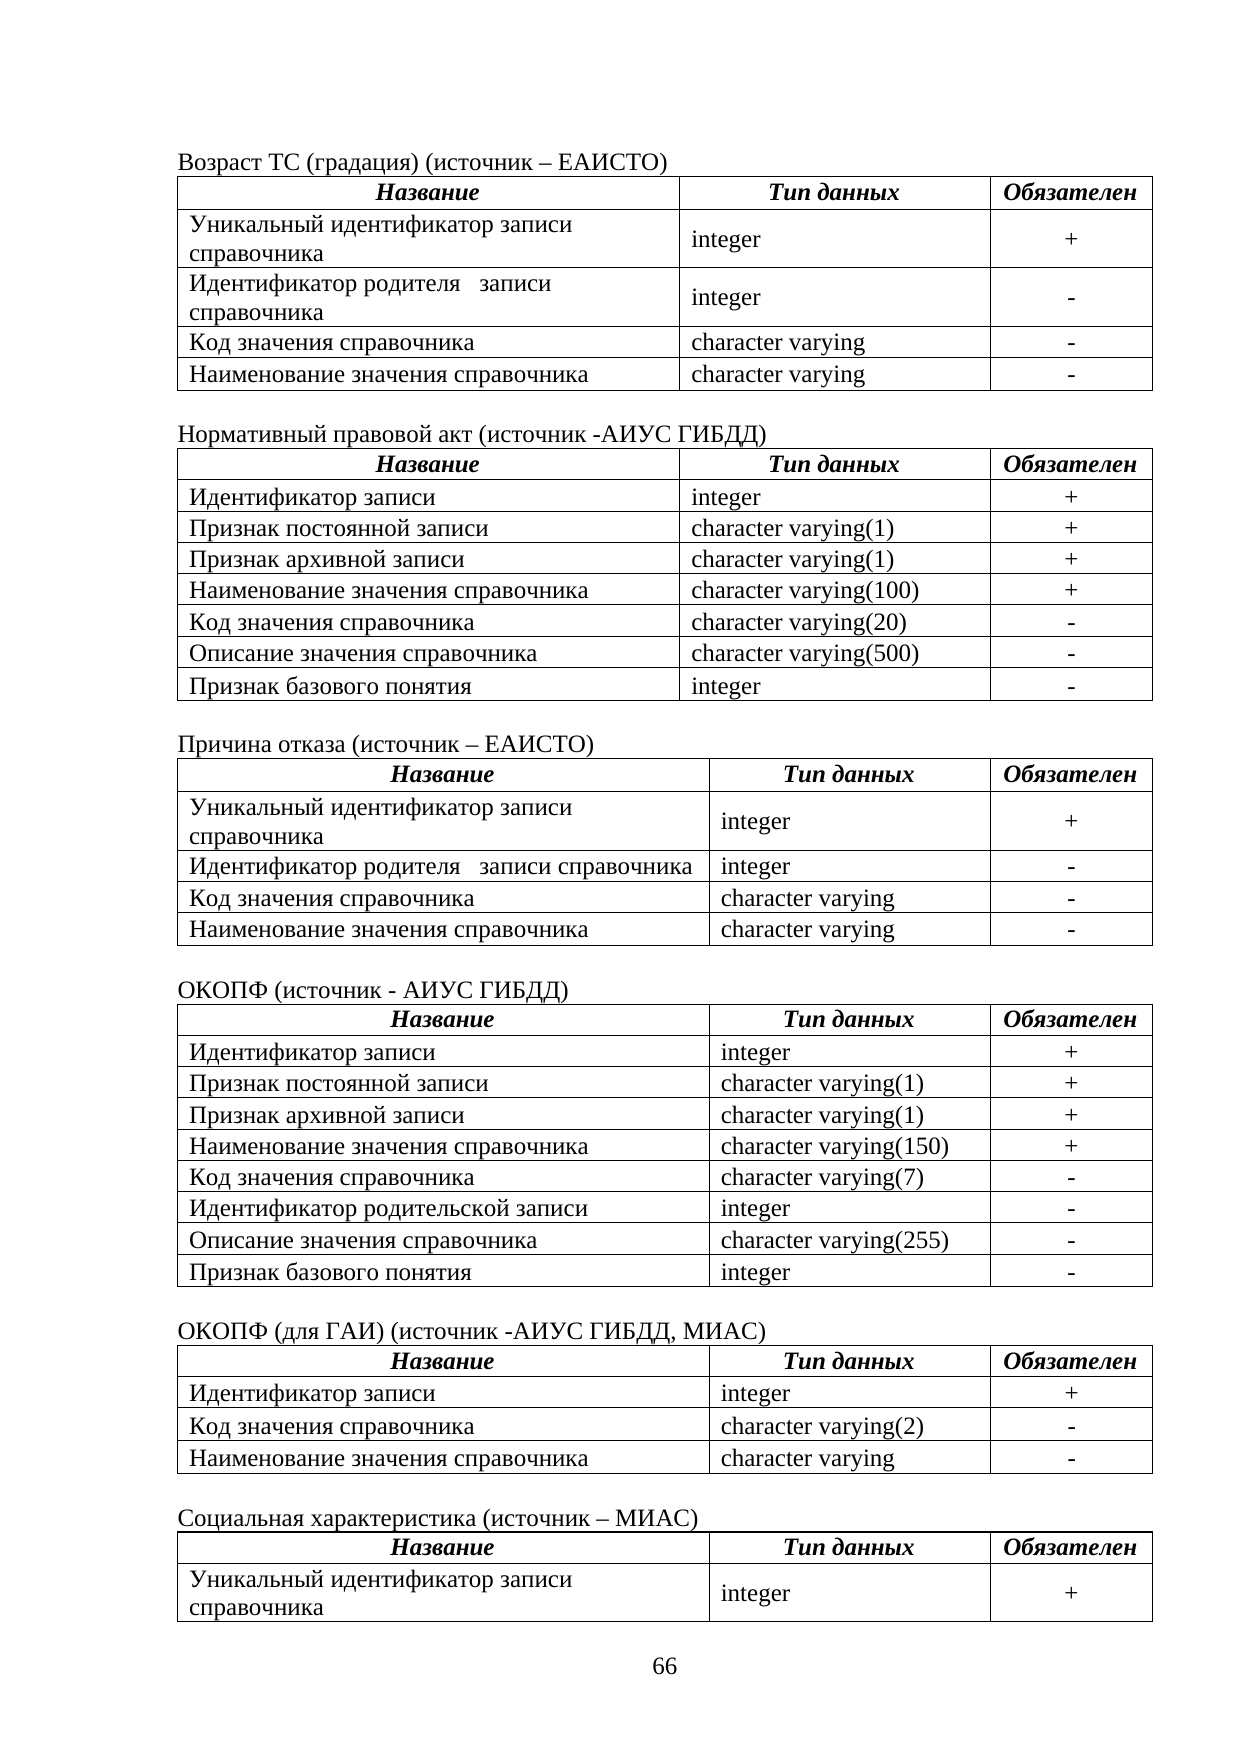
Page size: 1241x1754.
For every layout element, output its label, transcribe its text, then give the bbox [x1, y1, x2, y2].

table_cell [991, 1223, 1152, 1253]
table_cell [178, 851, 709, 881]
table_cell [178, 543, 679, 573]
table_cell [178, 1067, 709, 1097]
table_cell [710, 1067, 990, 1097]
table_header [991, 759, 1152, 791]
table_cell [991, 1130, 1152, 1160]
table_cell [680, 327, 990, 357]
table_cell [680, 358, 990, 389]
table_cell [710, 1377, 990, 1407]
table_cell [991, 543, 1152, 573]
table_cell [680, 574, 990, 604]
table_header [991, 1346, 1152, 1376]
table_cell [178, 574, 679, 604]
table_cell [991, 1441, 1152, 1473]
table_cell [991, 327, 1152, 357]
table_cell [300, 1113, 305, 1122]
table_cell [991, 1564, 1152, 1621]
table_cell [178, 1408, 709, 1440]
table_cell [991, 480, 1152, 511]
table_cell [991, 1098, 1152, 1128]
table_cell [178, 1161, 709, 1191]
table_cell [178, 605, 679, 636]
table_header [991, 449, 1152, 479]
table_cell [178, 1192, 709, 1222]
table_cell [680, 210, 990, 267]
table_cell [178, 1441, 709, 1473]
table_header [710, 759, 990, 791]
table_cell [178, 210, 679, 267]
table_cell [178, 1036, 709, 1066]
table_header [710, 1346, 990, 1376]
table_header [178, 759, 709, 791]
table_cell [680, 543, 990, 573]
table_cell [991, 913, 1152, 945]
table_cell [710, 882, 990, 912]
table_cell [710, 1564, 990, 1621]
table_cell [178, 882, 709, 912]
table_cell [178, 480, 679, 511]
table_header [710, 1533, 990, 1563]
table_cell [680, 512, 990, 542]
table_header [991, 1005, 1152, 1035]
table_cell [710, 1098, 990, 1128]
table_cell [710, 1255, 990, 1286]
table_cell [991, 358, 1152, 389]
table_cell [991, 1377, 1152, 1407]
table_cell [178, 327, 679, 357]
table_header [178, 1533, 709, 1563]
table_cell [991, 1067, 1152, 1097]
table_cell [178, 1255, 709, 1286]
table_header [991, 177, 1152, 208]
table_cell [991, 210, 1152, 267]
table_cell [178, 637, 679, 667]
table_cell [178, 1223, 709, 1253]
text Возраст ТС (градация) (источник – ЕАИСТО) [177, 147, 1152, 176]
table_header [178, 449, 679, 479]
text Социальная характеристика (источник – МИАС) [177, 1503, 1152, 1531]
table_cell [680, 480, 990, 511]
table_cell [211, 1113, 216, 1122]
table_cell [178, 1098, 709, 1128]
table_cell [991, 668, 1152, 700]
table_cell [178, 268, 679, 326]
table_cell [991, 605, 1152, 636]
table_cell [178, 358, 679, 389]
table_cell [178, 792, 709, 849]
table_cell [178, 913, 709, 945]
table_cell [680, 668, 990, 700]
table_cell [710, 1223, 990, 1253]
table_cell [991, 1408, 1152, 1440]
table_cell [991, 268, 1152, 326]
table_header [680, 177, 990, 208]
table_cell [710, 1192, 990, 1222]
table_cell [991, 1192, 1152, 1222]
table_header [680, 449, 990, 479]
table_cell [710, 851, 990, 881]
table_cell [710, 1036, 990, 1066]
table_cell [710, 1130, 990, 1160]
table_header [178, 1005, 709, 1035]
text ОКОПФ (для ГАИ) (источник -АИУС ГИБДД, МИАС) [177, 1316, 1152, 1345]
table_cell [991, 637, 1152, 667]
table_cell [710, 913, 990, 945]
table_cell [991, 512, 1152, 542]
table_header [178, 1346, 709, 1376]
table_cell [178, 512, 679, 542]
text Причина отказа (источник – ЕАИСТО) [177, 729, 1152, 758]
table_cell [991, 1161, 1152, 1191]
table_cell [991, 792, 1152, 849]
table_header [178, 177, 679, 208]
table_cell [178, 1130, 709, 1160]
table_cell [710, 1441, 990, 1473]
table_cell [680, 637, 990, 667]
text Нормативный правовой акт (источник -АИУС ГИБДД) [177, 419, 1152, 448]
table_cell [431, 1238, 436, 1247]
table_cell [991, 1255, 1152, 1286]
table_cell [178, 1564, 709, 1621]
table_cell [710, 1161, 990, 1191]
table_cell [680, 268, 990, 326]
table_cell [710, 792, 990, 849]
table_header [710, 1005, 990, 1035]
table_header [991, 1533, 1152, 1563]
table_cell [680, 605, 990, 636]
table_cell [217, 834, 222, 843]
text ОКОПФ (источник - АИУС ГИБДД) [177, 975, 1152, 1003]
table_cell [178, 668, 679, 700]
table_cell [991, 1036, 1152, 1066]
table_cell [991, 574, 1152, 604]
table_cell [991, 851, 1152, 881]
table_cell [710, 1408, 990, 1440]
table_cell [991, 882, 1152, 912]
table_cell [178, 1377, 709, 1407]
